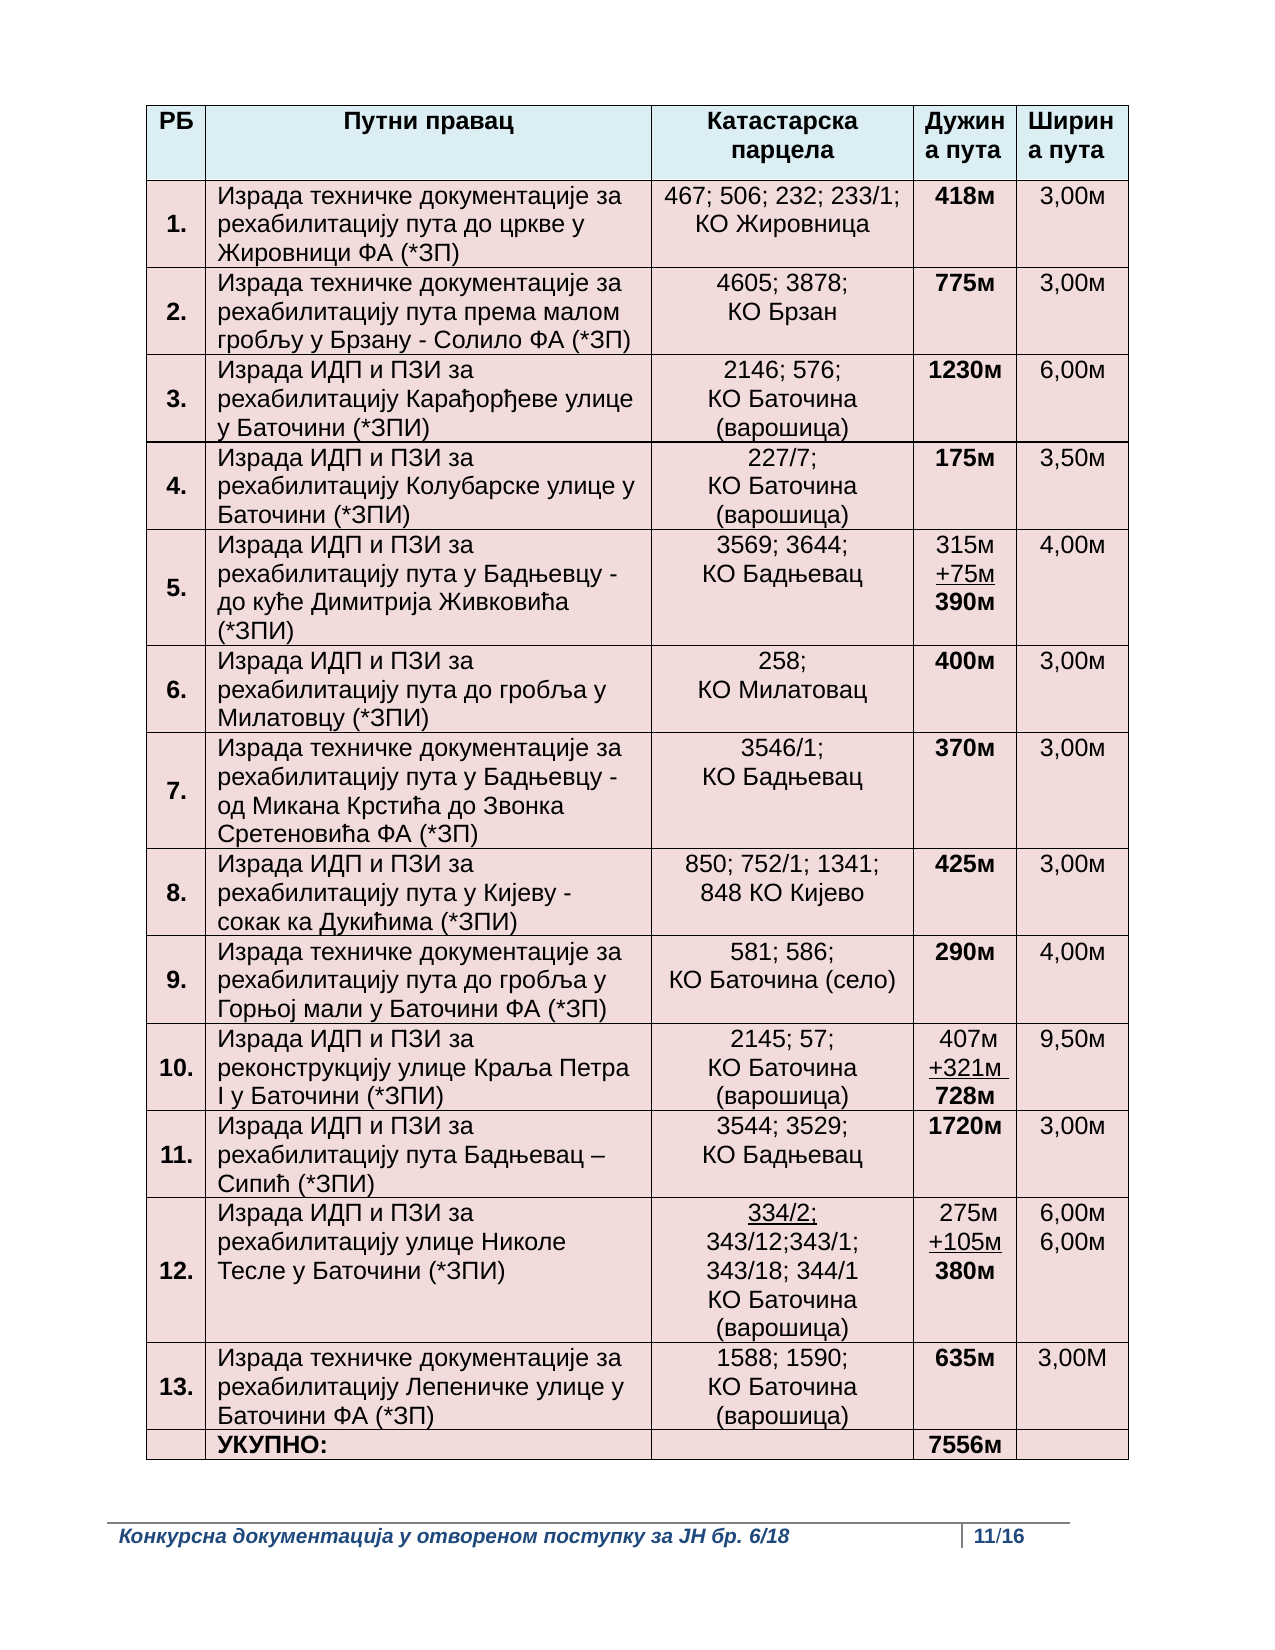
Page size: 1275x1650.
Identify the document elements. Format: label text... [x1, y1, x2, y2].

table_cell 12. [147, 1198, 205, 1342]
table_cell 775м [914, 268, 1016, 354]
table_cell [652, 1430, 913, 1459]
table_cell 6,00м [1017, 355, 1128, 441]
table_cell 3544; 3529; КО Бадњевац [652, 1111, 913, 1197]
table_cell 7556м [914, 1430, 1016, 1459]
table_cell 6,00м 6,00м [1017, 1198, 1128, 1342]
table_cell 3,00м [1017, 646, 1128, 732]
table_cell 418м [914, 181, 1016, 267]
table_cell 2. [147, 268, 205, 354]
table_cell 227/7; КО Баточина (варошица) [652, 443, 913, 529]
table_cell Израда ИДП и ПЗИ за рехабилитацију пута у Бадњевцу - до куће Димитрија Живковића (*ЗПИ) [206, 530, 651, 645]
table_cell 10. [147, 1024, 205, 1110]
table_cell 2146; 576; КО Баточина (варошица) [652, 355, 913, 441]
table_cell 850; 752/1; 1341; 848 КО Кијево [652, 849, 913, 935]
table_cell 425м [914, 849, 1016, 935]
table_cell 9. [147, 936, 205, 1023]
table_cell 275м +105м 380м [914, 1198, 1016, 1342]
table_header РБ [147, 106, 205, 179]
table_cell 370м [914, 733, 1016, 848]
table_cell 334/2; 343/12;343/1; 343/18; 344/1 КО Баточина (варошица) [652, 1198, 913, 1342]
table_cell 581; 586; КО Баточина (село) [652, 936, 913, 1023]
table_cell Израда техничке документације за рехабилитацију пута према малом гробљу у Брзану - Солило ФА (*ЗП) [206, 268, 651, 354]
table_cell Израда ИДП и ПЗИ за рехабилитацију улице Николе Тесле у Баточини (*ЗПИ) [206, 1198, 651, 1342]
table_cell 3,00м [1017, 733, 1128, 848]
table_cell 1. [147, 181, 205, 267]
table_cell 3546/1; КО Бадњевац [652, 733, 913, 848]
table_cell Израда техничке документације за рехабилитацију пута до гробља у Горњој мали у Баточини ФА (*ЗП) [206, 936, 651, 1023]
table_cell 400м [914, 646, 1016, 732]
table_cell [147, 1430, 205, 1459]
table_cell Израда ИДП и ПЗИ за рехабилитацију пута до гробља у Милатовцу (*ЗПИ) [206, 646, 651, 732]
table_cell Израда ИДП и ПЗИ за рехабилитацију пута Бадњевац – Сипић (*ЗПИ) [206, 1111, 651, 1197]
table_cell 1230м [914, 355, 1016, 441]
table_cell 175м [914, 443, 1016, 529]
table_cell 3,00М [1017, 1343, 1128, 1429]
table_header Катастарска парцела [652, 106, 913, 179]
table_cell 407м +321м 728м [914, 1024, 1016, 1110]
table_cell 9,50м [1017, 1024, 1128, 1110]
table_cell 1588; 1590; КО Баточина (варошица) [652, 1343, 913, 1429]
table_header Дужина пута [914, 106, 1016, 179]
table_cell Израда ИДП и ПЗИ за рехабилитацију пута у Кијеву - сокак ка Дукићима (*ЗПИ) [206, 849, 651, 935]
table_cell 3,00м [1017, 849, 1128, 935]
table_cell 5. [147, 530, 205, 645]
table_cell 4. [147, 443, 205, 529]
table_cell 3. [147, 355, 205, 441]
table_cell 2145; 57; КО Баточина (варошица) [652, 1024, 913, 1110]
table_cell 258; КО Милатовац [652, 646, 913, 732]
table_cell 1720м [914, 1111, 1016, 1197]
table_cell [1017, 1430, 1128, 1459]
table_cell 4,00м [1017, 530, 1128, 645]
table_cell 3,00м [1017, 181, 1128, 267]
table_cell Израда техничке документације за рехабилитацију пута у Бадњевцу - од Микана Крстића до Звонка Сретеновића ФА (*ЗП) [206, 733, 651, 848]
table_cell 3,00м [1017, 1111, 1128, 1197]
table_cell Израда техничке документације за рехабилитацију пута до цркве у Жировници ФА (*ЗП) [206, 181, 651, 267]
table_cell 3569; 3644; КО Бадњевац [652, 530, 913, 645]
table_cell 290м [914, 936, 1016, 1023]
table_cell Израда ИДП и ПЗИ за реконструкцију улице Краља Петра I у Баточини (*ЗПИ) [206, 1024, 651, 1110]
table_cell 8. [147, 849, 205, 935]
table_cell 11. [147, 1111, 205, 1197]
table_header Путни правац [206, 106, 651, 179]
table_cell 315м +75м 390м [914, 530, 1016, 645]
table_cell 3,50м [1017, 443, 1128, 529]
table_cell 3,00м [1017, 268, 1128, 354]
table_cell 13. [147, 1343, 205, 1429]
table_cell УКУПНО: [206, 1430, 651, 1459]
table_cell 4605; 3878; КО Брзан [652, 268, 913, 354]
table_cell 4,00м [1017, 936, 1128, 1023]
table_cell 467; 506; 232; 233/1; КО Жировница [652, 181, 913, 267]
table_cell 635м [914, 1343, 1016, 1429]
table_cell Израда ИДП и ПЗИ за рехабилитацију Карађорђеве улице у Баточини (*ЗПИ) [206, 355, 651, 441]
table_cell 6. [147, 646, 205, 732]
table_cell Израда ИДП и ПЗИ за рехабилитацију Колубарске улице у Баточини (*ЗПИ) [206, 443, 651, 529]
table_cell Израда техничке документације за рехабилитацију Лепеничке улице у Баточини ФА (*ЗП) [206, 1343, 651, 1429]
table_header Ширина пута [1017, 106, 1128, 179]
table_cell 7. [147, 733, 205, 848]
